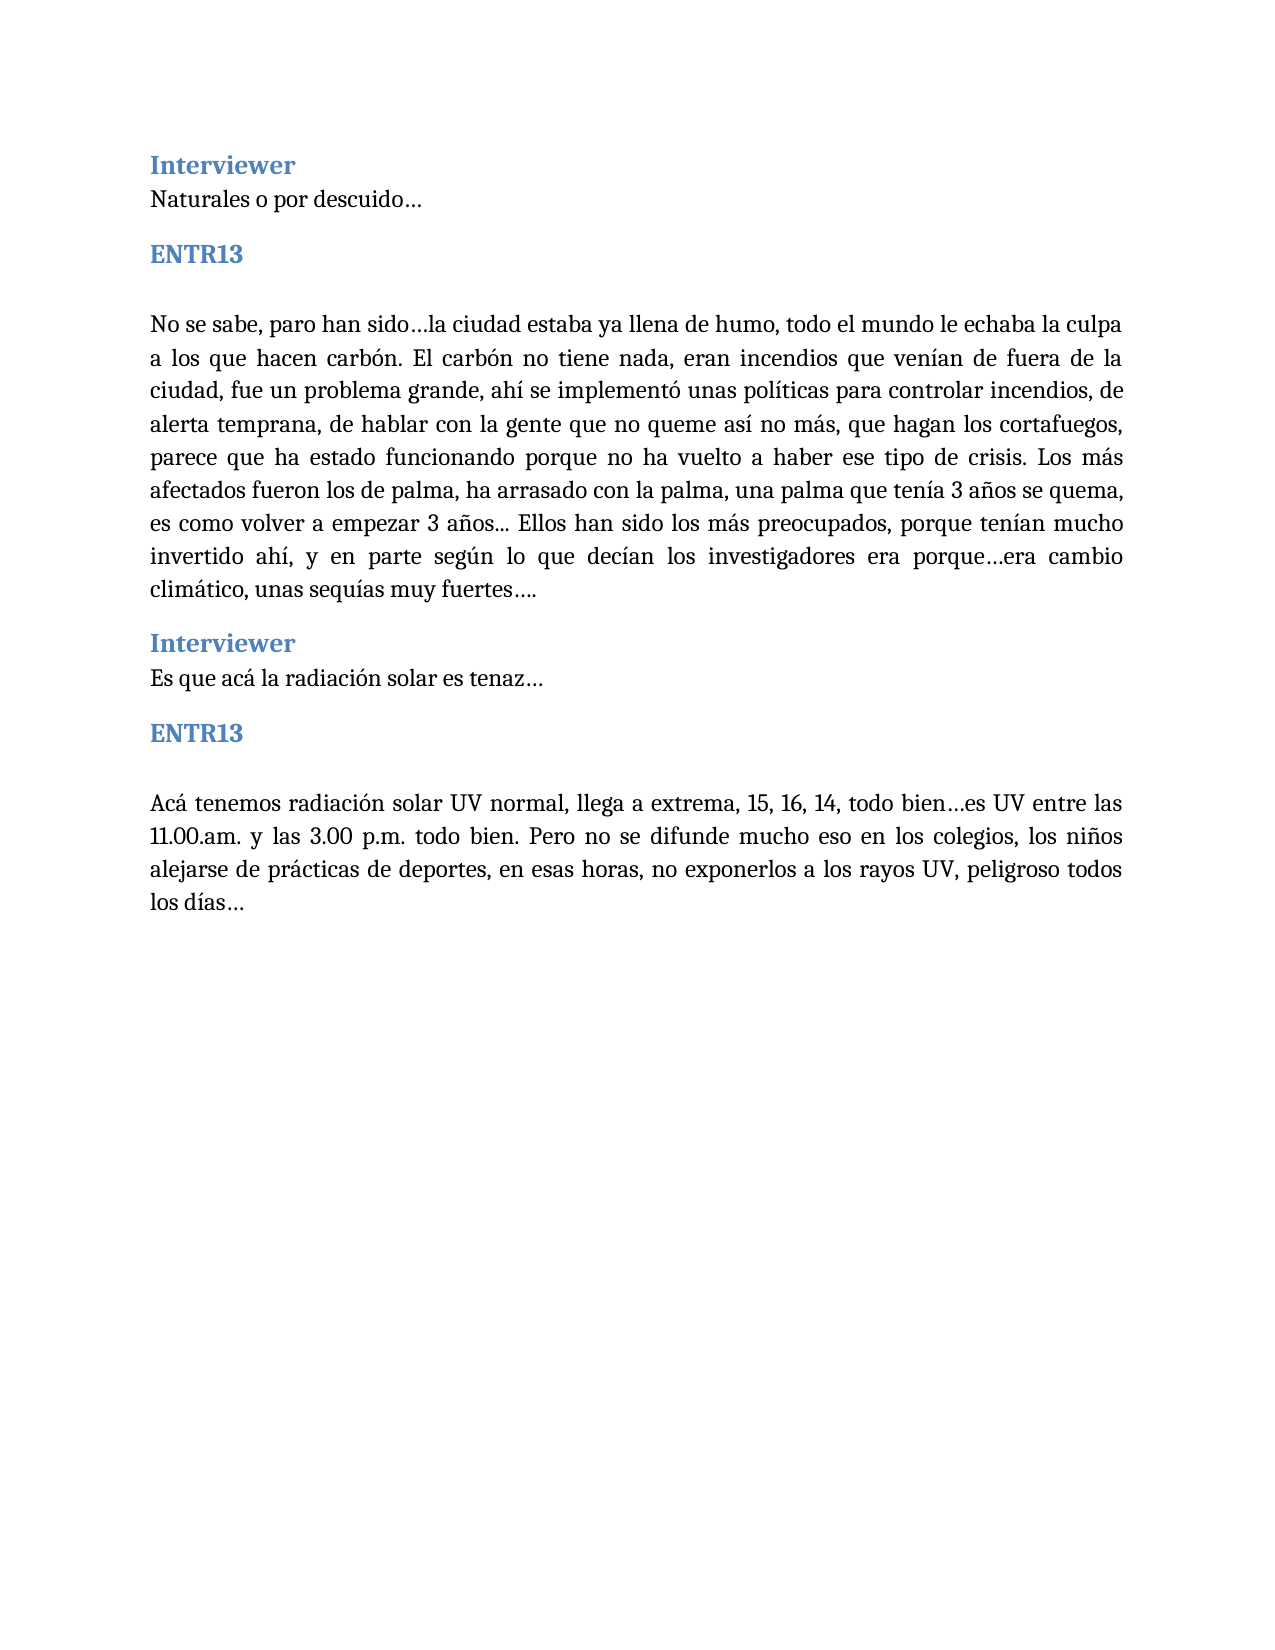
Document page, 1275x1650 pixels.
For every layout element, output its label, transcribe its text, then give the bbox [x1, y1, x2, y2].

text ENTR13 Acá tenemos radiación solar UV normal, llega a extrema, 15, 16, 14, todo bien…es UV entre las 11.00.am. y las 3.00 p.m. todo bien. Pero no se difunde mucho eso en los colegios, los niños alejarse de prácticas de deportes, en esas horas, no exponerlos a los rayos UV, peligroso todos los días… [150, 718, 1125, 917]
text ENTR13 No se sabe, paro han sido…la ciudad estaba ya llena de humo, todo el mundo le echaba la culpa a los que hacen carbón. El carbón no tiene nada, eran incendios que venían de fuera de la ciudad, fue un problema grande, ahí se implementó unas políticas para controlar incendios, de alerta temprana, de hablar con la gente que no queme así no más, que hagan los cortafuegos, parece que ha estado funcionando porque no ha vuelto a haber ese tipo de crisis. Los más afectados fueron los de palma, ha arrasado con la palma, una palma que tenía 3 años se quema, es como volver a empezar 3 años... Ellos han sido los más preocupados, porque tenían mucho invertido ahí, y en parte según lo que decían los investigadores era porque…era cambio climático, unas sequías muy fuertes…. [150, 239, 1125, 603]
text Interviewer Naturales o por descuido… [150, 150, 1125, 214]
text Interviewer Es que acá la radiación solar es tenaz… [150, 628, 1125, 693]
